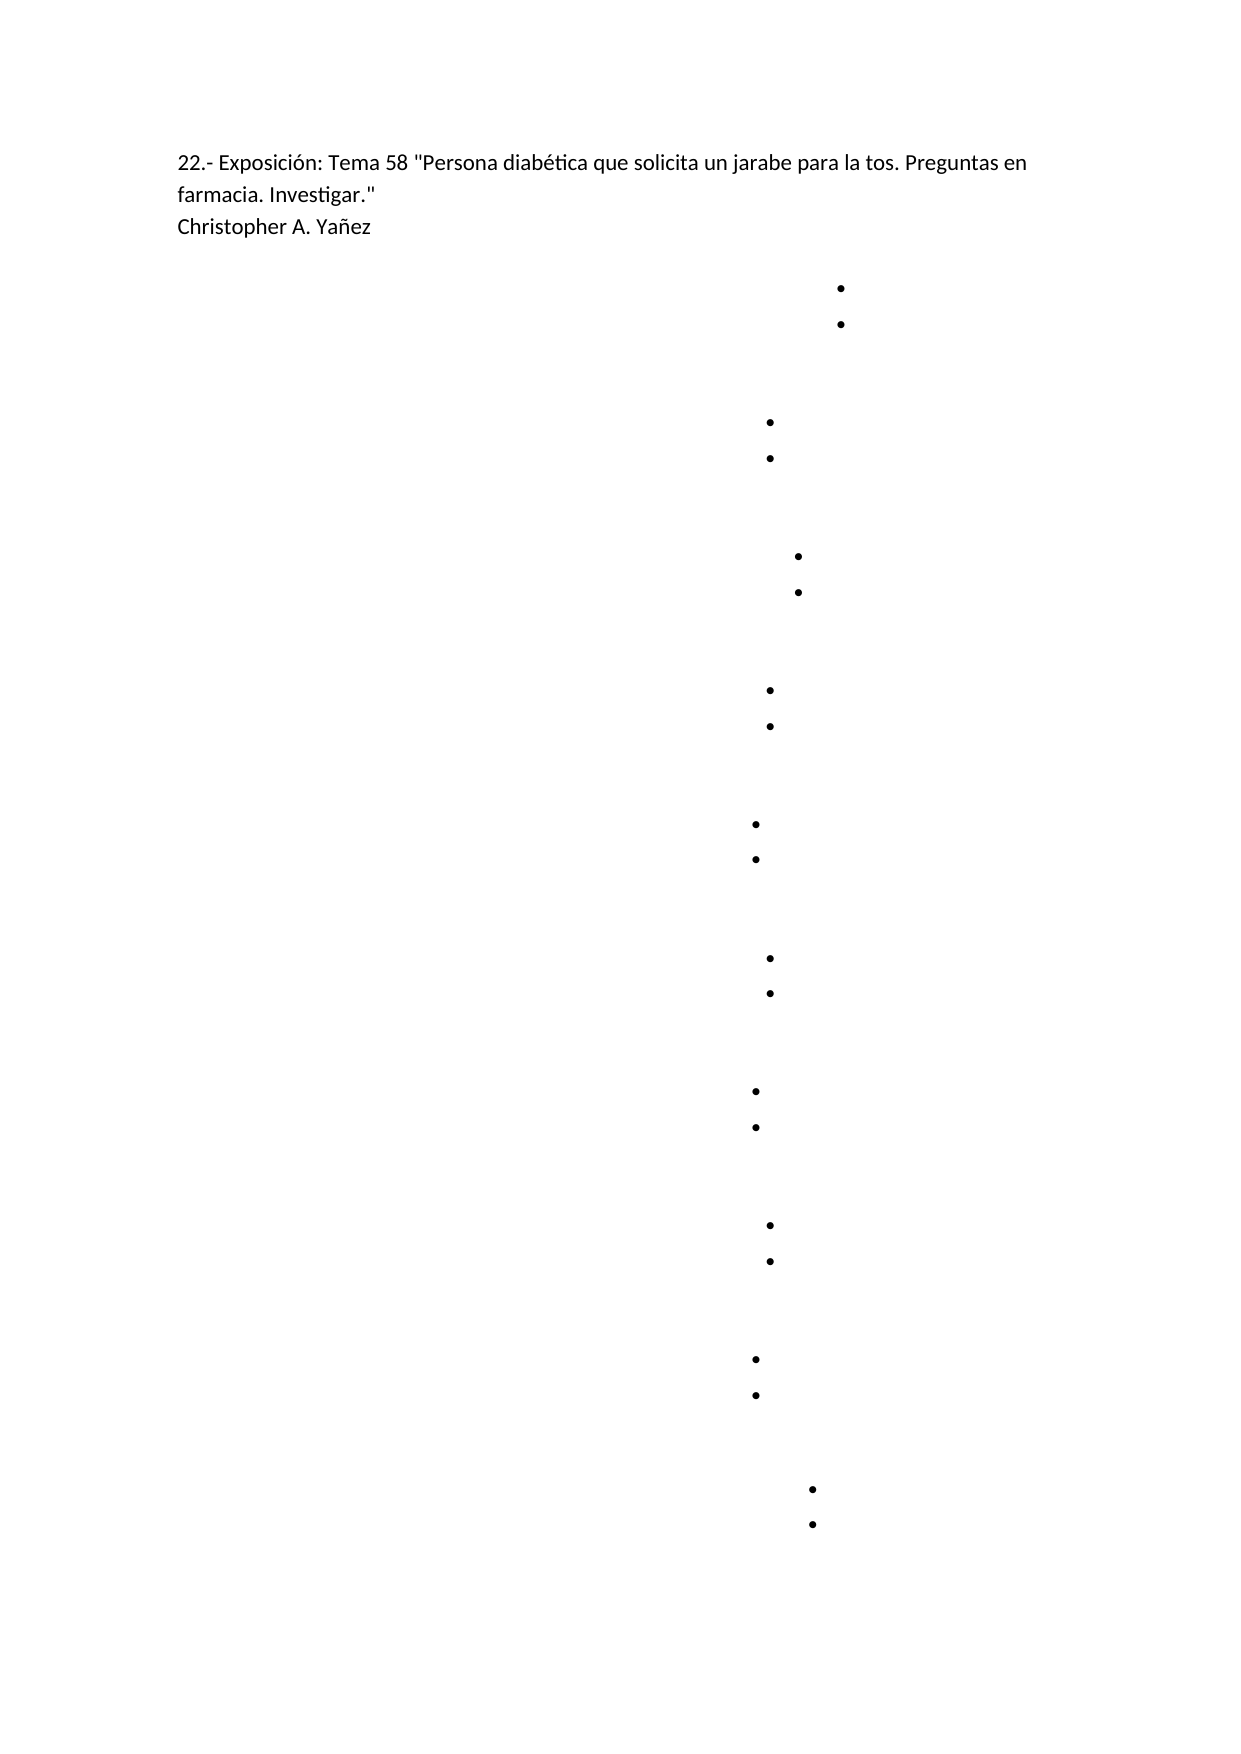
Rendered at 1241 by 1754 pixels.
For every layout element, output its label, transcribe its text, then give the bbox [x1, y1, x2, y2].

text 22.- Exposición: Tema 58 "Persona diabética que solicita un jarabe para la tos. Preguntas en farmacia. Investigar." Christopher A. Yañez [177, 148, 1063, 240]
